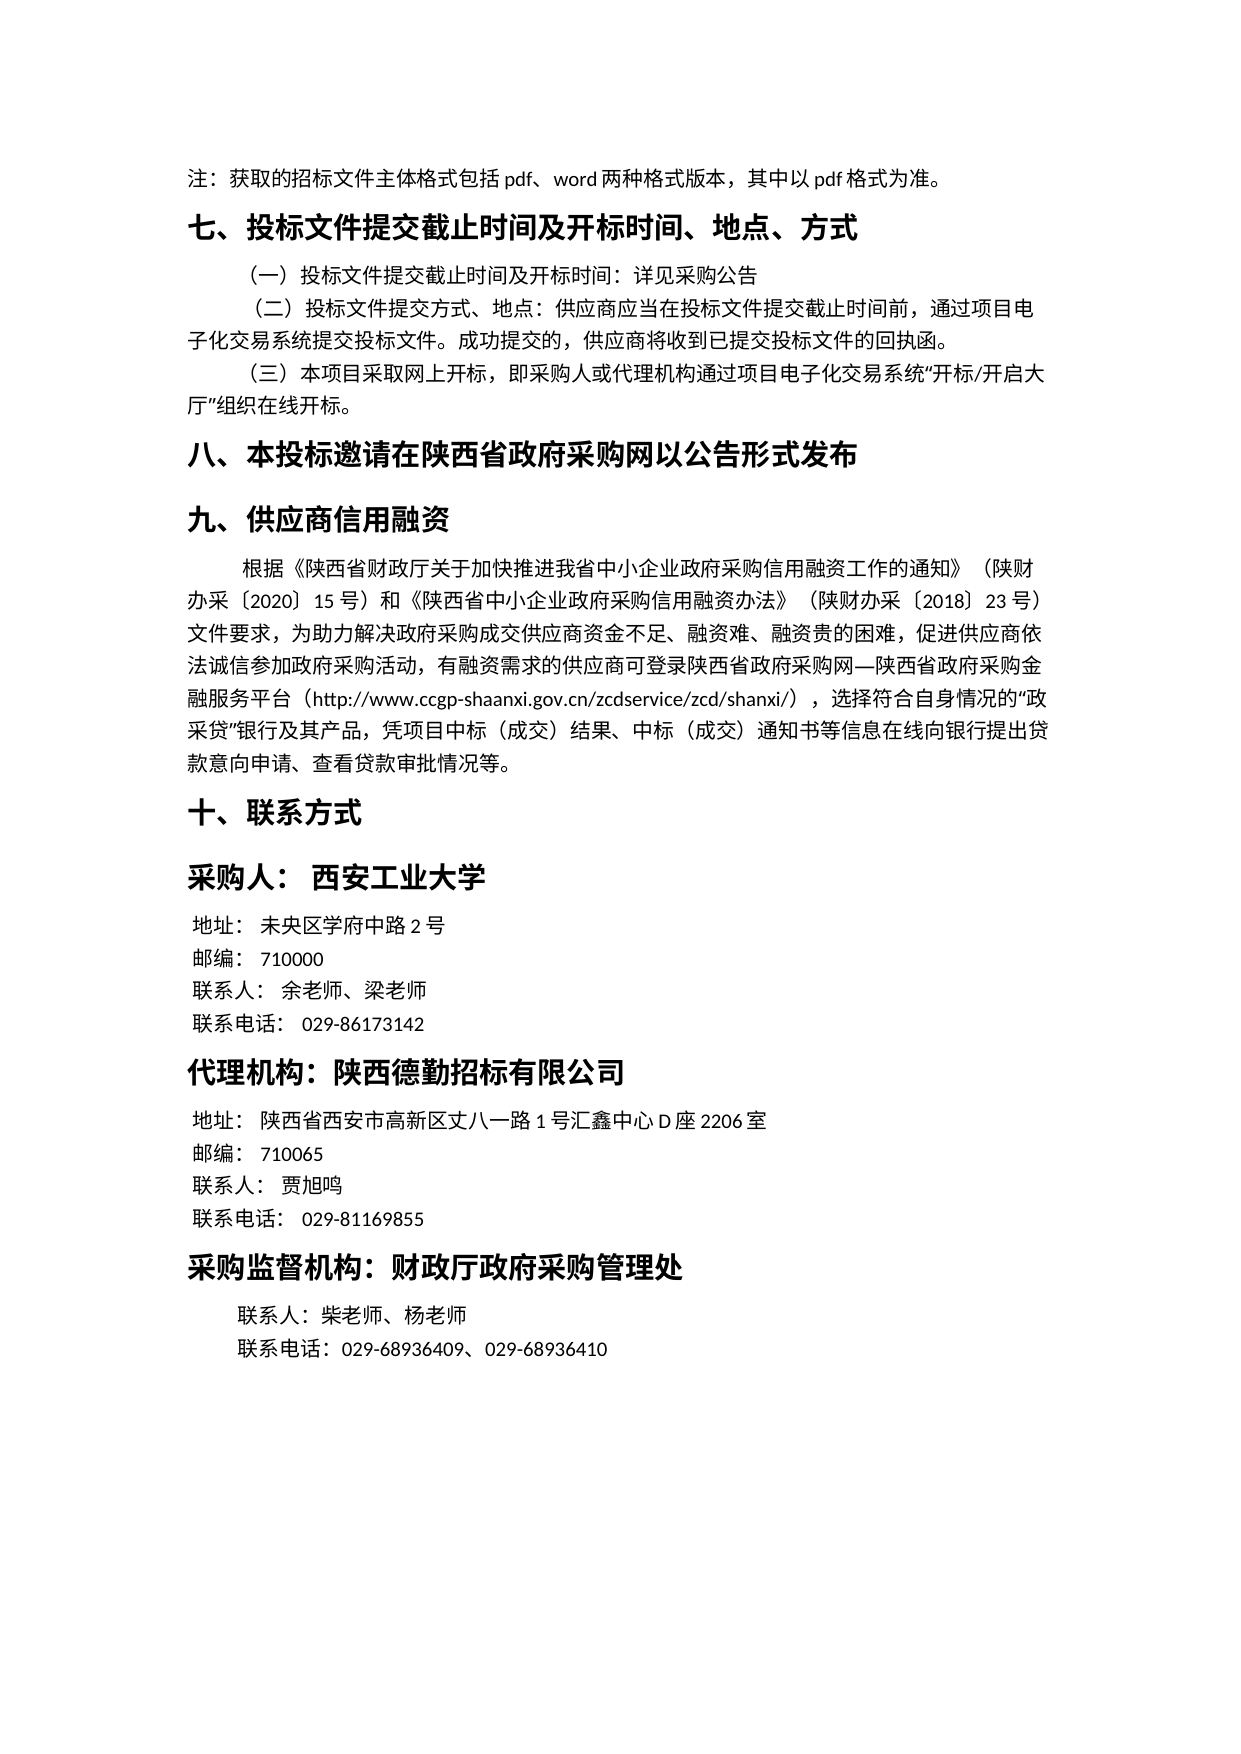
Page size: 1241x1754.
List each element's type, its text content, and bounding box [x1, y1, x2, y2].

text （三）本项目采取网上开标，即采购人或代理机构通过项目电子化交易系统“开标/开启大厅”组织在线开标。 [187, 357, 1053, 422]
text 联系电话： 029-86173142 [187, 1007, 1053, 1039]
text 地址： 未央区学府中路2号 [187, 909, 1053, 942]
text 邮编： 710065 [187, 1137, 1053, 1169]
text 七、投标文件提交截止时间及开标时间、地点、方式 [187, 194, 1053, 259]
text 邮编： 710000 [187, 942, 1053, 974]
text （二）投标文件提交方式、地点：供应商应当在投标文件提交截止时间前，通过项目电子化交易系统提交投标文件。成功提交的，供应商将收到已提交投标文件的回执函。 [187, 292, 1053, 357]
text 联系电话： 029-81169855 [187, 1202, 1053, 1234]
text 注：获取的招标文件主体格式包括pdf、word两种格式版本，其中以pdf格式为准。 [187, 162, 1053, 194]
text 十、联系方式 [187, 779, 1053, 844]
text 代理机构：陕西德勤招标有限公司 [187, 1039, 1053, 1104]
text 根据《陕西省财政厅关于加快推进我省中小企业政府采购信用融资工作的通知》（陕财办采〔2020〕15 号）和《陕西省中小企业政府采购信用融资办法》（陕财办采〔2018〕23 号）文件要求，为助力解决政府采购成交供应商资金不足、融资难、融资贵的困难，促进供应商依法诚信参加政府采购活动，有融资需求的供应商可登录陕西省政府采购网—陕西省政府采购金融服务平台（http://www.ccgp-shaanxi.gov.cn/zcdservice/zcd/shanxi/），选择符合自身情况的“政采贷”银行及其产品，凭项目中标（成交）结果、中标（成交）通知书等信息在线向银行提出贷款意向申请、查看贷款审批情况等。 [187, 552, 1053, 779]
text （一）投标文件提交截止时间及开标时间：详见采购公告 [187, 259, 1053, 292]
text 联系电话：029-68936409、029-68936410 [187, 1332, 1053, 1364]
text 九、供应商信用融资 [187, 487, 1053, 552]
text 联系人：柴老师、杨老师 [187, 1299, 1053, 1332]
text 八、本投标邀请在陕西省政府采购网以公告形式发布 [187, 422, 1053, 487]
text 采购监督机构：财政厅政府采购管理处 [187, 1234, 1053, 1299]
text 采购人： 西安工业大学 [187, 844, 1053, 909]
text 联系人： 余老师、梁老师 [187, 974, 1053, 1007]
text 地址： 陕西省西安市高新区丈八一路1号汇鑫中心D座2206室 [187, 1104, 1053, 1137]
text 联系人： 贾旭鸣 [187, 1169, 1053, 1202]
